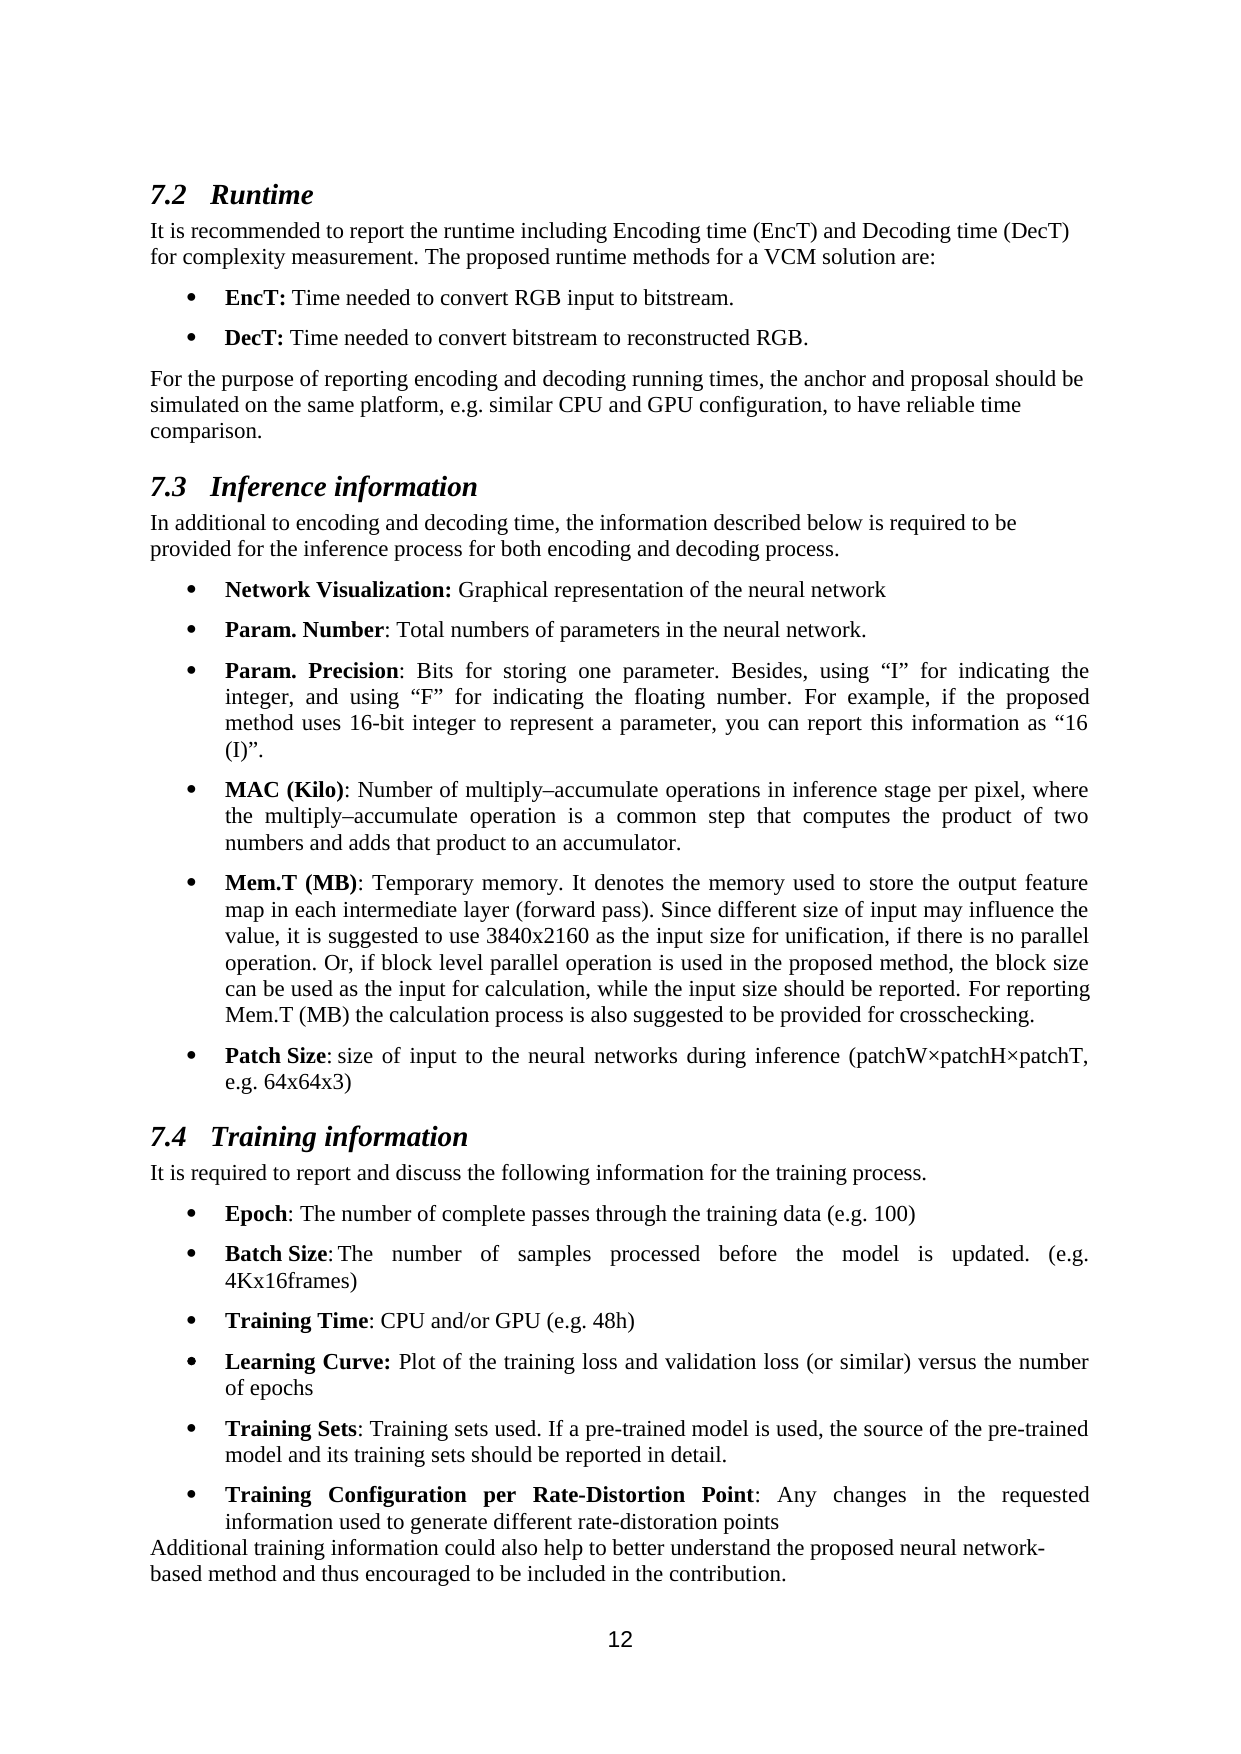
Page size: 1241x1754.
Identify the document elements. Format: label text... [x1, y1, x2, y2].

list Learning Curve: Plot of the training loss and validation loss (or similar) versus the number of epochs [187, 1348, 1090, 1400]
list Param. Number: Total numbers of parameters in the neural network. [187, 616, 1090, 642]
list Mem.T (MB): Temporary memory. It denotes the memory used to store the output feature map in each intermediate layer (forward pass). Since different size of input may influence the value, it is suggested to use 3840x2160 as the input size for unification, if there is no parallel operation. Or, if block level parallel operation is used in the proposed method, the block size can be used as the input for calculation, while the input size should be reported. For reporting Mem.T (MB) the calculation process is also suggested to be provided for crosschecking. [187, 869, 1090, 1028]
text For the purpose of reporting encoding and decoding running times, the anchor and proposal should be simulated on the same platform, e.g. similar CPU and GPU configuration, to have reliable time comparison. [150, 365, 1090, 444]
list Training Sets: Training sets used. If a pre-trained model is used, the source of the pre-trained model and its training sets should be reported in detail. [187, 1414, 1090, 1467]
list Patch Size: size of input to the neural networks during inference (patchW×patchH×patchT, e.g. 64x64x3) [187, 1042, 1090, 1094]
text Additional training information could also help to better understand the proposed neural network-based method and thus encouraged to be included in the contribution. [150, 1534, 1090, 1587]
list Batch Size: The number of samples processed before the model is updated. (e.g. 4Kx16frames) [187, 1240, 1090, 1293]
text In additional to encoding and decoding time, the information described below is required to be provided for the inference process for both encoding and decoding process. [150, 509, 1090, 561]
list DecT: Time needed to convert bitstream to reconstructed RGB. [187, 324, 1090, 351]
text It is required to report and discuss the following information for the training process. [150, 1159, 1090, 1186]
list Epoch: The number of complete passes through the training data (e.g. 100) [187, 1200, 1090, 1226]
subtitle Runtime [150, 177, 1090, 211]
list EncT: Time needed to convert RGB input to bitstream. [187, 284, 1090, 310]
list Param. Precision: Bits for storing one parameter. Besides, using “I” for indicating the integer, and using “F” for indicating the floating number. For example, if the proposed method uses 16-bit integer to represent a parameter, you can report this information as “16 (I)”. [187, 657, 1090, 762]
list Network Visualization: Graphical representation of the neural network [187, 576, 1090, 602]
subtitle Training information [150, 1119, 1090, 1153]
list Training Configuration per Rate-Distortion Point: Any changes in the requested information used to generate different rate-distoration points [187, 1481, 1090, 1534]
list MAC (Kilo): Number of multiply–accumulate operations in inference stage per pixel, where the multiply–accumulate operation is a common step that computes the product of two numbers and adds that product to an accumulator. [187, 776, 1090, 855]
subtitle Inference information [150, 469, 1090, 502]
text It is recommended to report the runtime including Encoding time (EncT) and Decoding time (DecT) for complexity measurement. The proposed runtime methods for a VCM solution are: [150, 217, 1090, 270]
list Training Time: CPU and/or GPU (e.g. 48h) [187, 1307, 1090, 1333]
